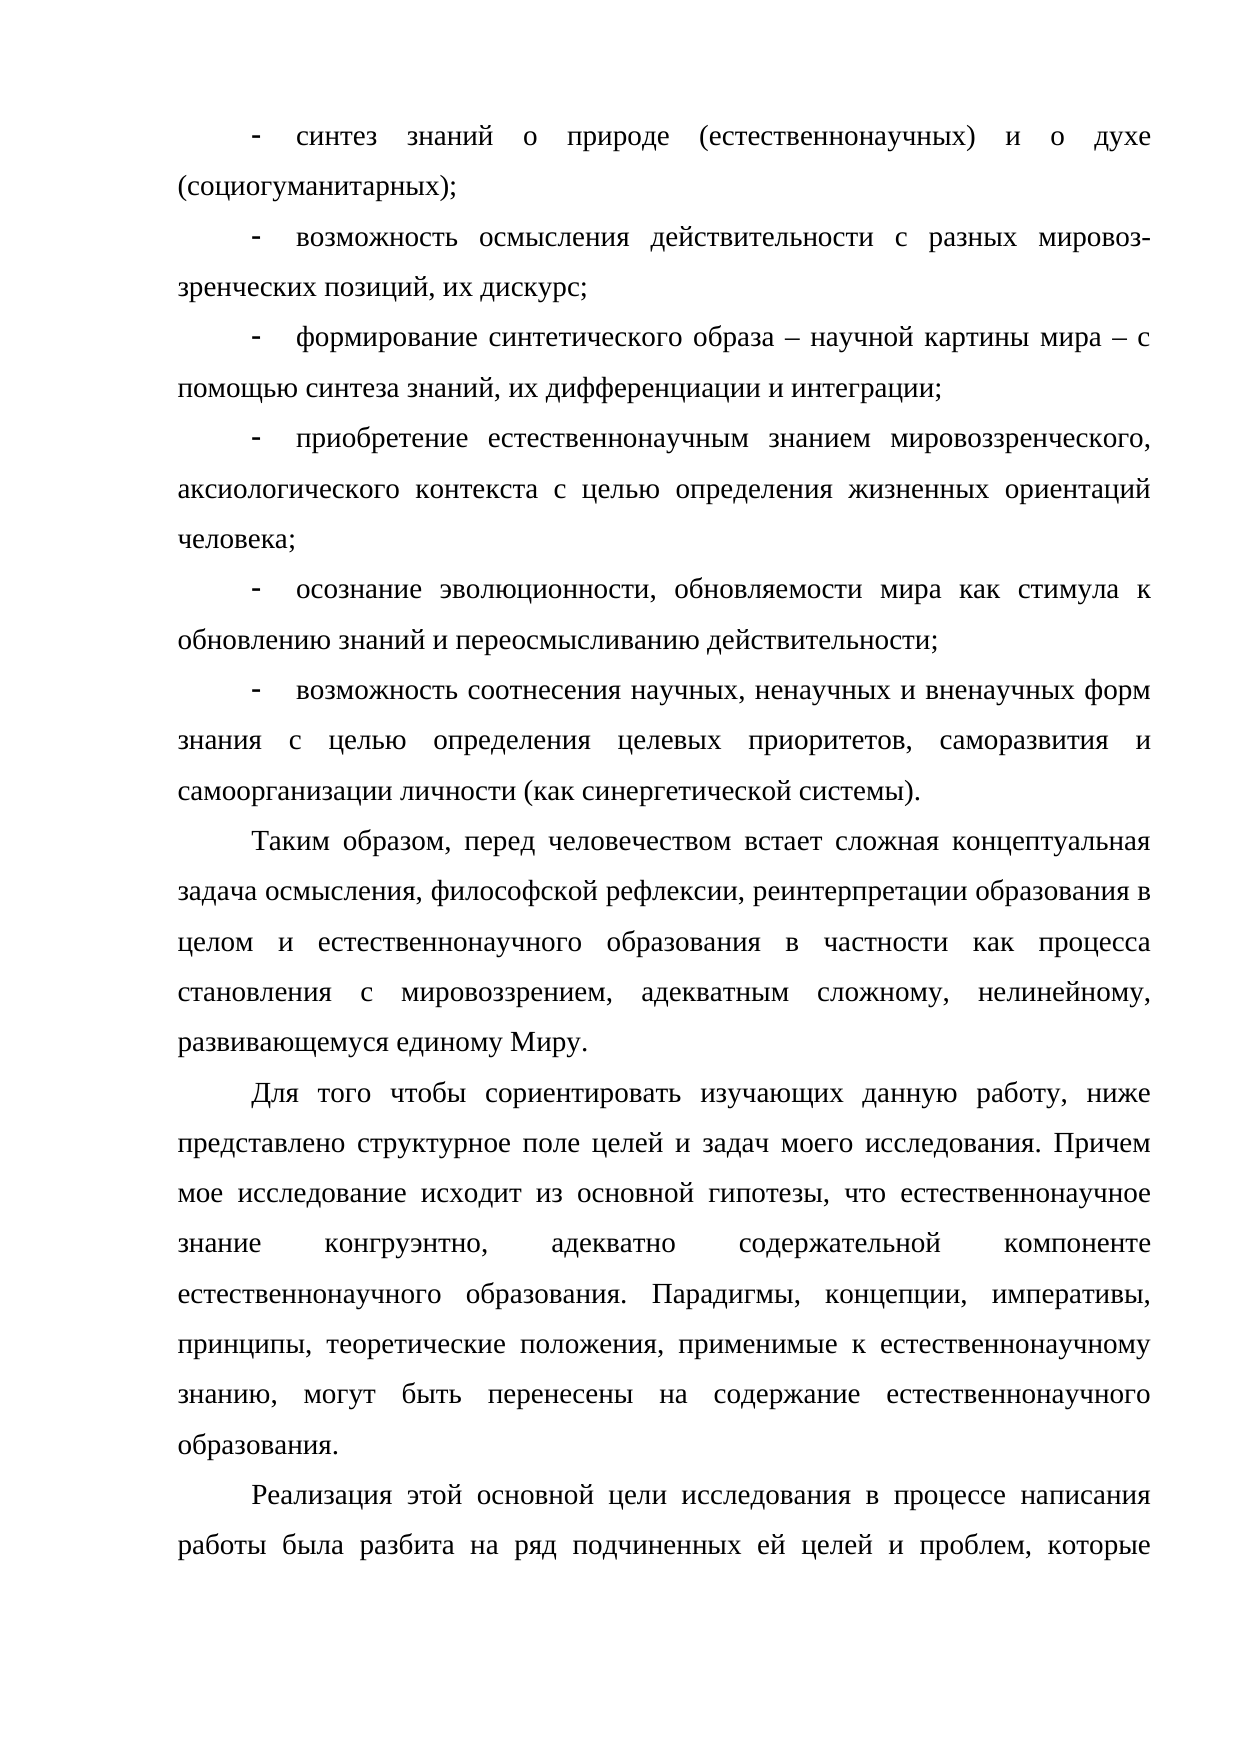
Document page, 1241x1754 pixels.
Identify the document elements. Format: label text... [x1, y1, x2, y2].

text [177, 1477, 1152, 1561]
list возможность осмысления действительности с разных мировоз-зренческих позиций, их дискурс; [177, 219, 1152, 303]
list осознание эволюционности, обновляемости мира как стимула к обновлению знаний и переосмысливанию действительности; [177, 571, 1152, 655]
list синтез знаний о природе (естественнонаучных) и о духе (социогуманитарных); [177, 118, 1152, 202]
text Для того чтобы сориентировать изучающих данную работу, ниже представлено структурное поле целей и задач моего исследования. Причем мое исследование исходит из основной гипотезы, что естественнонаучное знание конгруэнтно, адекватно содержательной компоненте естественнонаучного образования. Парадигмы, концепции, императивы, принципы, теоретические положения, применимые к естественнонаучному знанию, могут быть перенесены на содержание естественнонаучного образования. [177, 1075, 1152, 1460]
text Таким образом, перед человечеством встает сложная концептуальная задача осмысления, философской рефлексии, реинтерпретации образования в целом и естественнонаучного образования в частности как процесса становления с мировоззрением, адекватным сложному, нелинейному, развивающемуся единому Миру. [177, 823, 1152, 1058]
list формирование синтетического образа – научной картины мира – с помощью синтеза знаний, их дифференциации и интеграции; [177, 319, 1152, 403]
list приобретение естественнонаучным знанием мировоззренческого, аксиологического контекста с целью определения жизненных ориентаций человека; [177, 420, 1152, 554]
list возможность соотнесения научных, ненаучных и вненаучных форм знания с целью определения целевых приоритетов, саморазвития и самоорганизации личности (как синергетической системы). [177, 672, 1152, 806]
